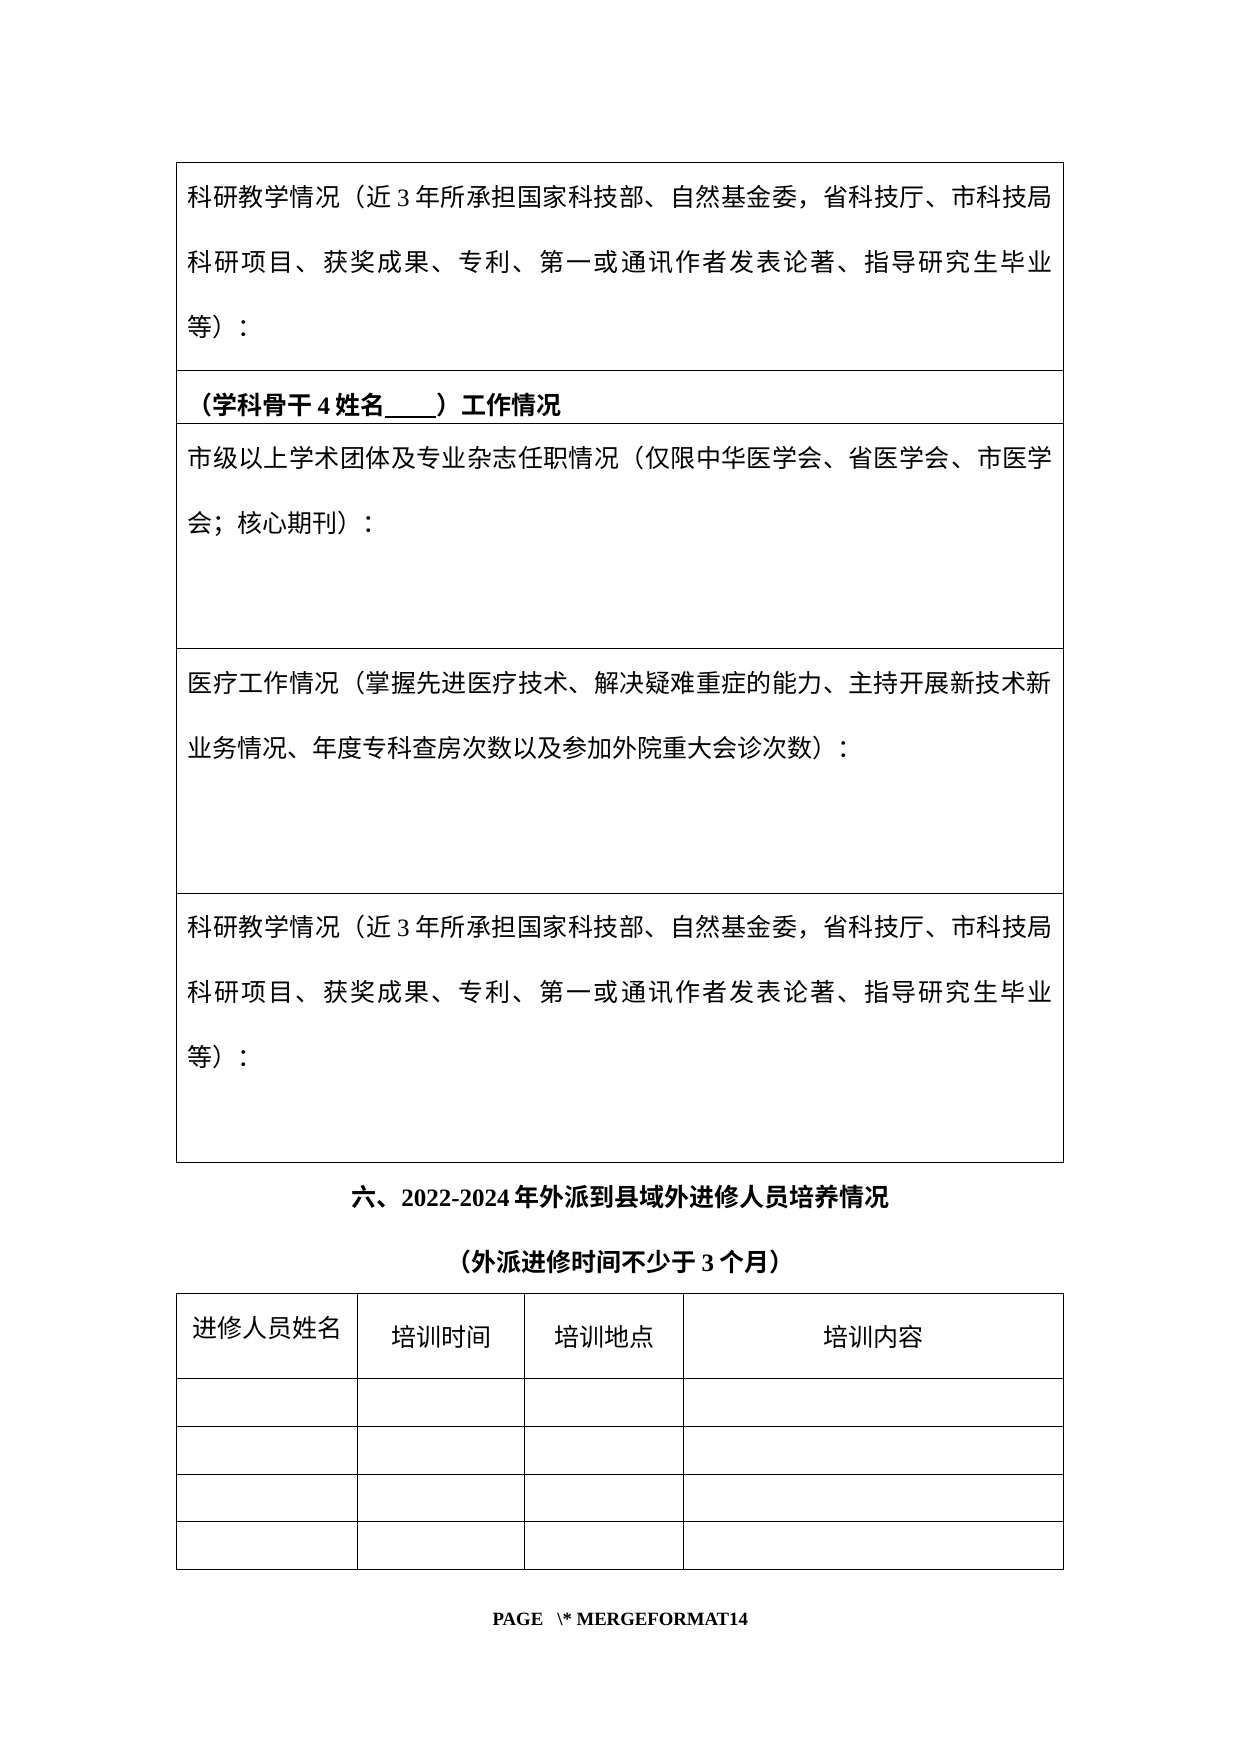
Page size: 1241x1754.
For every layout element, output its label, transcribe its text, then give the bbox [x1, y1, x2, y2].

table_cell [177, 1522, 357, 1569]
table_cell [358, 1475, 524, 1521]
table_cell 科研教学情况（近3年所承担国家科技部、自然基金委，省科技厅、市科技局科研项目、获奖成果、专利、第一或通讯作者发表论著、指导研究生毕业等）： [177, 163, 1063, 370]
table_cell [358, 1522, 524, 1569]
table_cell [177, 1475, 357, 1521]
table_cell （学科骨干4姓名 ）工作情况 [177, 371, 1063, 423]
table_cell [177, 1427, 357, 1473]
table_cell [525, 1475, 683, 1521]
table_cell [525, 1522, 683, 1569]
table_cell 科研教学情况（近3年所承担国家科技部、自然基金委，省科技厅、市科技局科研项目、获奖成果、专利、第一或通讯作者发表论著、指导研究生毕业等）： [177, 894, 1063, 1162]
table_cell [684, 1427, 1063, 1473]
table_header 进修人员姓名 [177, 1294, 357, 1378]
table_cell [684, 1475, 1063, 1521]
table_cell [177, 424, 1063, 648]
table_cell [358, 1427, 524, 1473]
table_cell [684, 1522, 1063, 1569]
table_cell [684, 1379, 1063, 1426]
table_cell [177, 1379, 357, 1426]
table_header 培训地点 [525, 1294, 683, 1378]
text （外派进修时间不少于3个月） [187, 1228, 1053, 1293]
table_cell [525, 1427, 683, 1473]
table_header 培训时间 [358, 1294, 524, 1378]
table_cell [358, 1379, 524, 1426]
table_header 培训内容 [684, 1294, 1063, 1378]
text 六、2022-2024年外派到县域外进修人员培养情况 [187, 1163, 1053, 1228]
table_cell [525, 1379, 683, 1426]
table_cell 医疗工作情况（掌握先进医疗技术、解决疑难重症的能力、主持开展新技术新业务情况、年度专科查房次数以及参加外院重大会诊次数）： [177, 649, 1063, 892]
